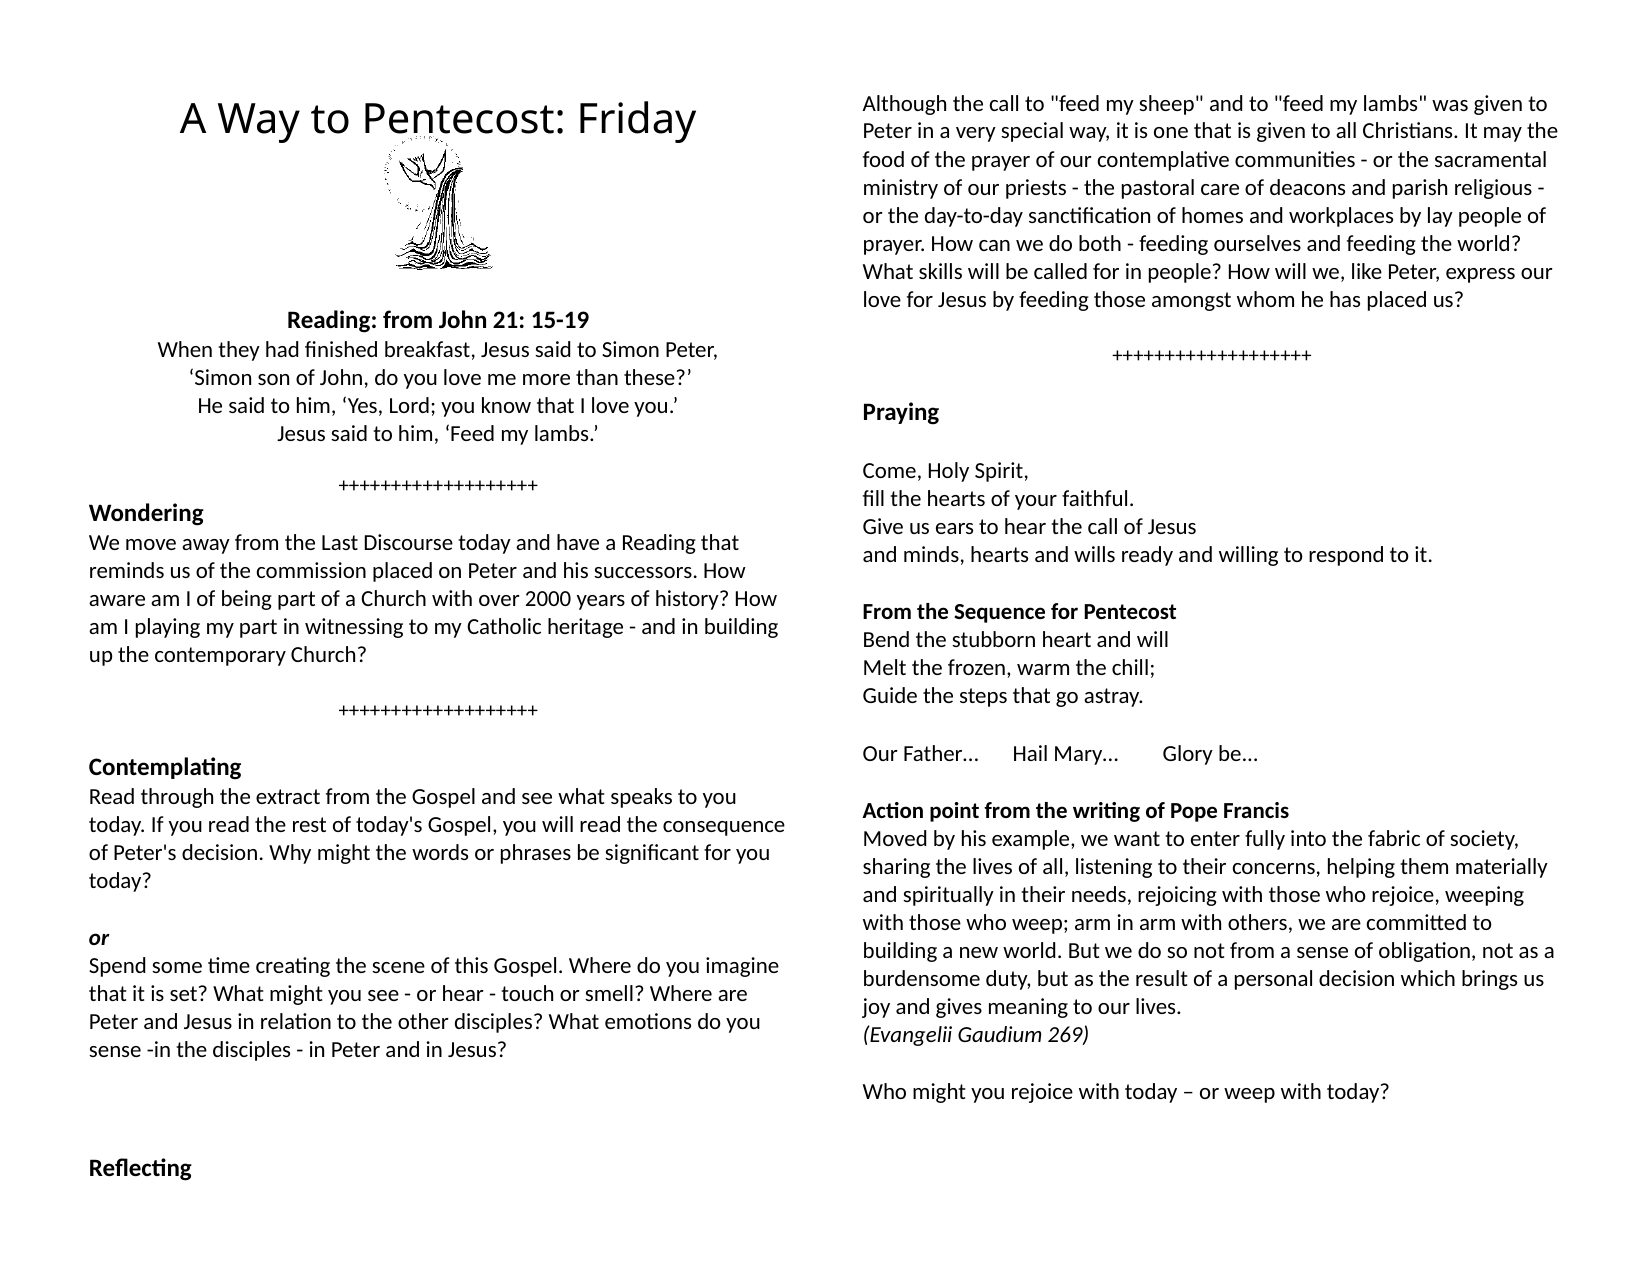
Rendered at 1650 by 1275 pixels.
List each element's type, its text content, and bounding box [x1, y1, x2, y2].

text (Evangelii Gaudium 269) [862, 1020, 1561, 1048]
text Reflecting Although the call to "feed my sheep" and to "feed my lambs" was given to Peter in a very special way, it is one that is given to all Christians. It may the food of the prayer of our contemplative communities - or the sacramental ministry of our priests - the pastoral care of deacons and parish religious - or the day-to-day sanctification of homes and workplaces by lay people of prayer. How can we do both - feeding ourselves and feeding the world? What skills will be called for in people? How will we, like Peter, express our love for Jesus by feeding those amongst whom he has placed us? [862, 89, 1561, 313]
text Praying [862, 397, 1561, 427]
text A Way to Pentecost: Friday [89, 89, 787, 145]
text Contemplating Read through the extract from the Gospel and see what speaks to you today. If you read the rest of today's Gospel, you will read the consequence of Peter's decision. Why might the words or phrases be significant for you today? [89, 752, 787, 894]
text Wondering We move away from the Last Discourse today and have a Reading that reminds us of the commission placed on Peter and his successors. How aware am I of being part of a Church with over 2000 years of history? How am I playing my part in witnessing to my Catholic heritage - and in building up the contemporary Church? [89, 497, 787, 668]
text Reading: from John 21: 15-19 When they had finished breakfast, Jesus said to Simon Peter, [89, 304, 787, 363]
text Our Father… Hail Mary… Glory be... [862, 739, 1561, 767]
text Action point from the writing of Pope Francis [862, 796, 1561, 824]
text Come, Holy Spirit, fill the hearts of your faithful. Give us ears to hear the call of Jesus and minds, hearts and wills ready and willing to respond to it. [862, 456, 1561, 568]
text or Spend some time creating the scene of this Gospel. Where do you imagine that it is set? What might you see - or hear - touch or smell? Where are Peter and Jesus in relation to the other disciples? What emotions do you sense -in the disciples - in Peter and in Jesus? [89, 923, 787, 1063]
text +++++++++++++++++++ [89, 472, 787, 497]
text +++++++++++++++++++ [89, 697, 787, 722]
text Who might you rejoice with today – or weep with today? [862, 1077, 1561, 1105]
text +++++++++++++++++++ [862, 342, 1561, 367]
text ‘Simon son of John, do you love me more than these?’ [89, 363, 787, 391]
text Moved by his example, we want to enter fully into the fabric of society, sharing the lives of all, listening to their concerns, helping them materially and spiritually in their needs, rejoicing with those who rejoice, weeping with those who weep; arm in arm with others, we are committed to building a new world. But we do so not from a sense of obligation, not as a burdensome duty, but as the result of a personal decision which brings us joy and gives meaning to our lives. [862, 824, 1561, 1020]
text From the Sequence for Pentecost Bend the stubborn heart and will Melt the frozen, warm the chill; Guide the steps that go astray. [862, 597, 1561, 709]
picture [382, 134, 494, 271]
text He said to him, ‘Yes, Lord; you know that I love you.’ Jesus said to him, ‘Feed my lambs.’ [89, 391, 787, 447]
